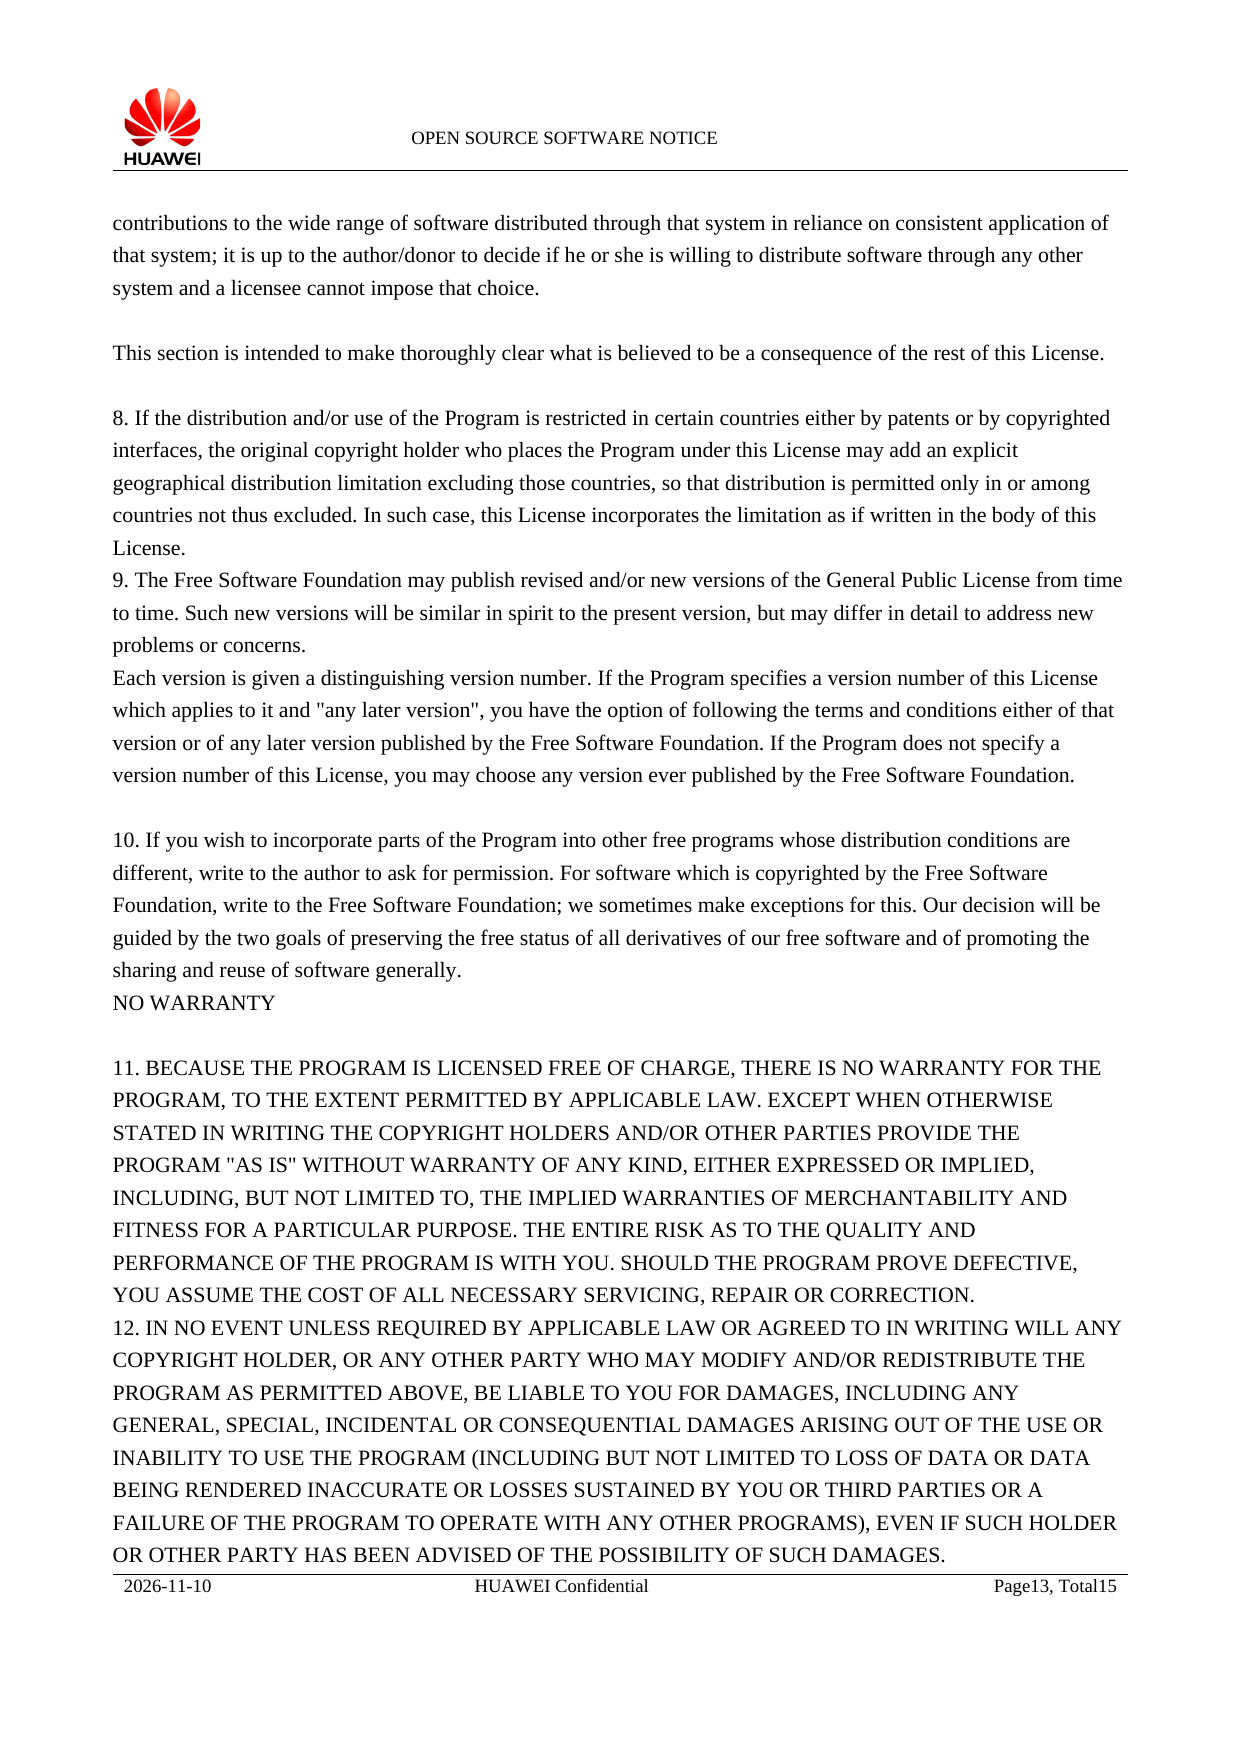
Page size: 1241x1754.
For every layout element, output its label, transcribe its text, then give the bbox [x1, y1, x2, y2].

picture [124, 88, 201, 165]
